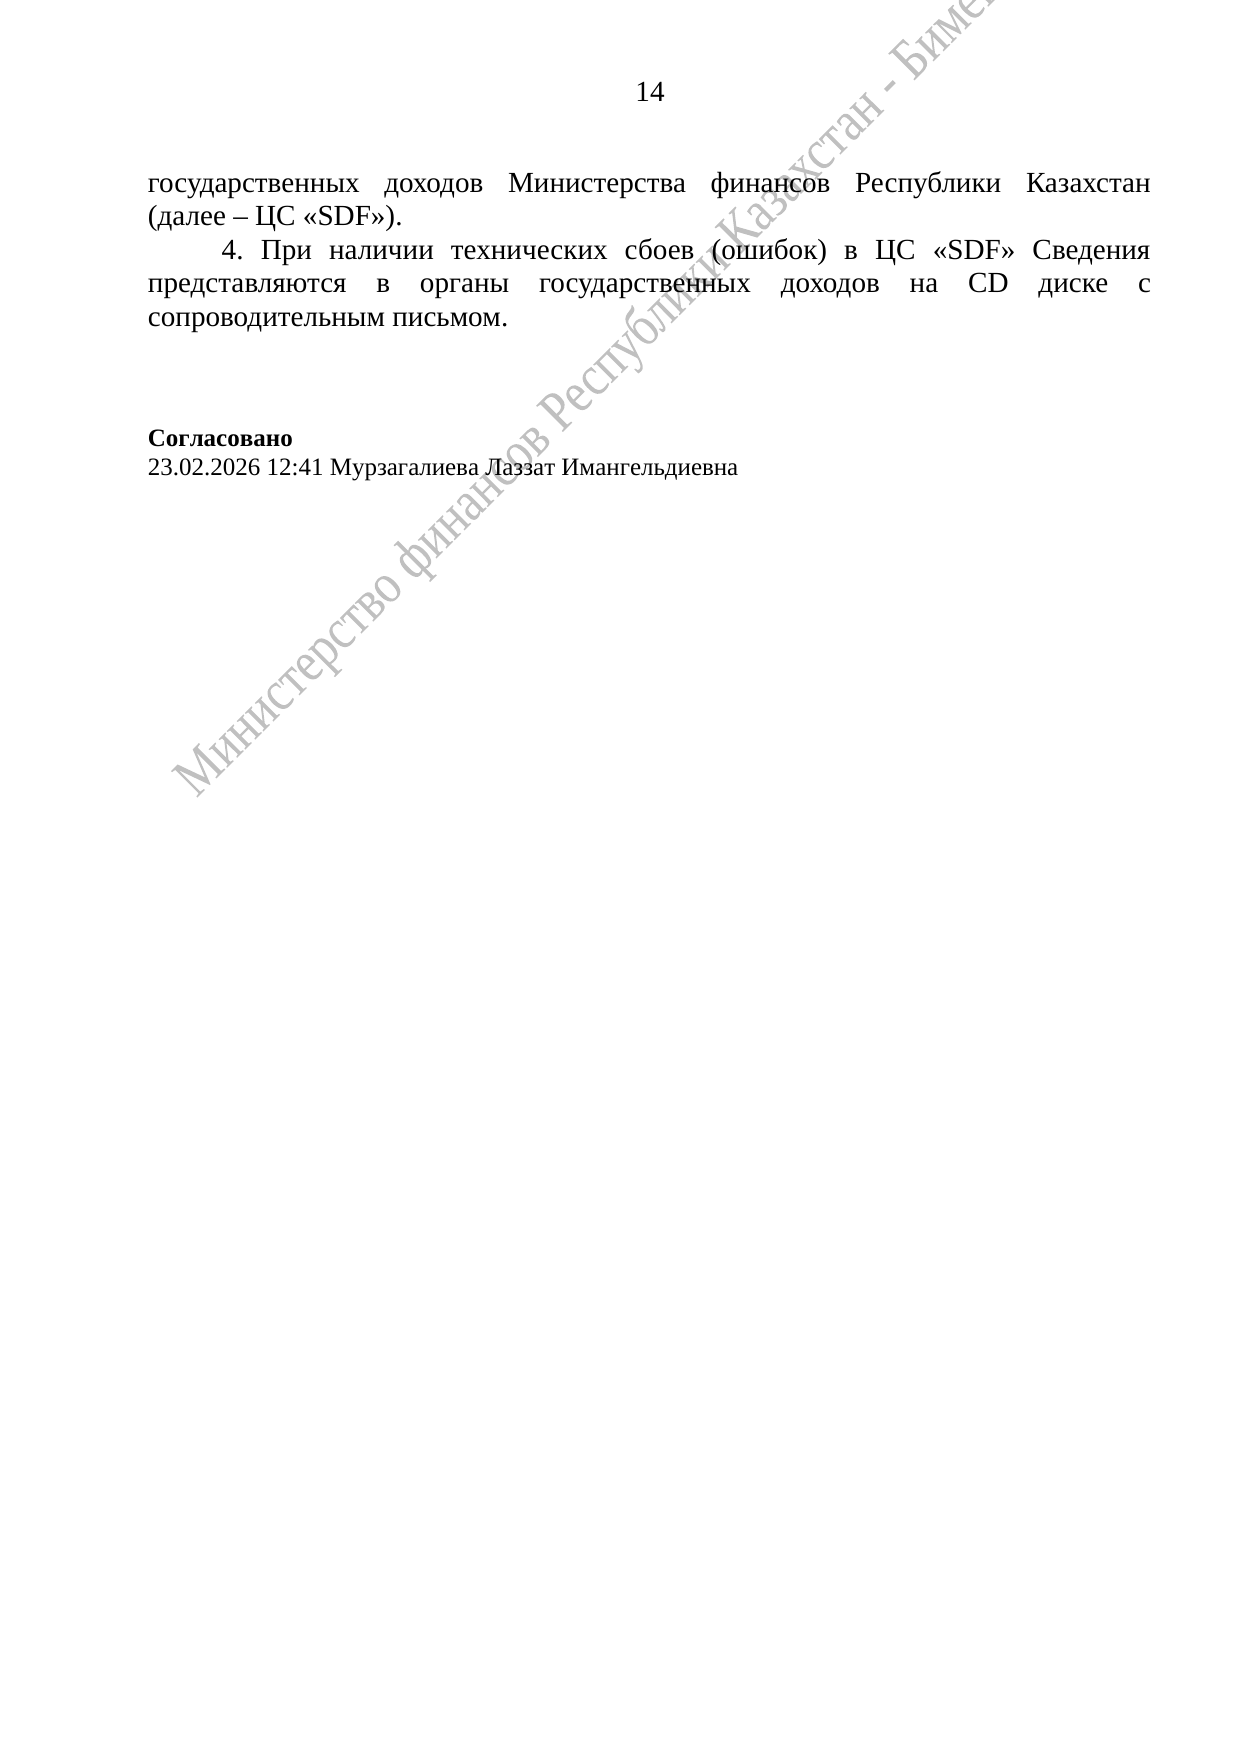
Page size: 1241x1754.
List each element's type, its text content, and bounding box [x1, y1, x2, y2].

text 23.02.2026 12:41 Мурзагалиева Лаззат Имангельдиевна [148, 452, 1152, 480]
text 3. Сведения представляются нотариусами электронным способом посредством цифровой системы «Smart Data Finance» Комитета государственных доходов Министерства финансов Республики Казахстан (далее – ЦС «SDF»). [148, 165, 1152, 232]
text 4. При наличии технических сбоев (ошибок) в ЦС «SDF» Сведения представляются в органы государственных доходов на СD диске с сопроводительным письмом. [148, 232, 1152, 333]
text Согласовано [148, 423, 1152, 452]
